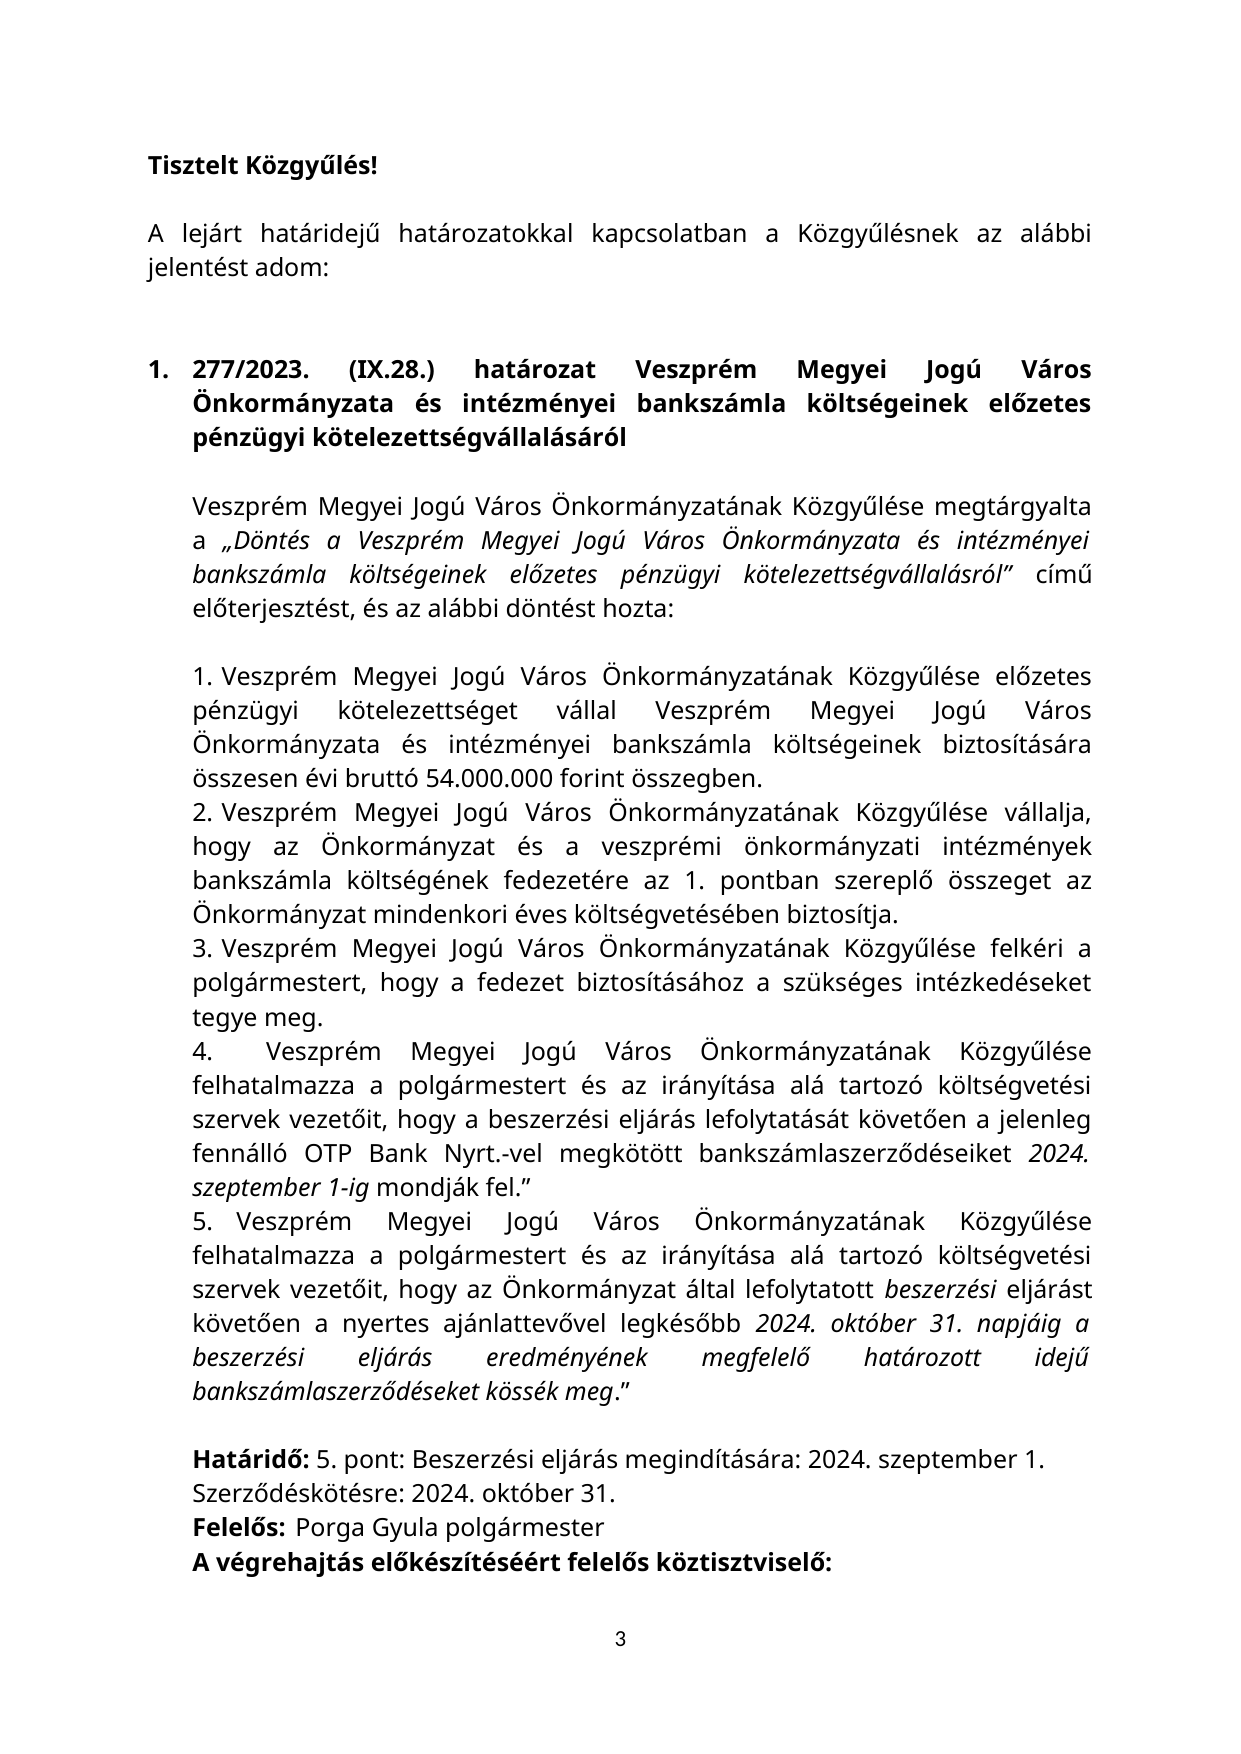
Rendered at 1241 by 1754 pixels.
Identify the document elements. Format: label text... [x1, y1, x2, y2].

list Veszprém Megyei Jogú Város Önkormányzatának Közgyűlése felhatalmazza a polgármestert és az irányítása alá tartozó költségvetési szervek vezetőit, hogy a beszerzési eljárás lefolytatását követően a jelenleg fennálló OTP Bank Nyrt.-vel megkötött bankszámlaszerződéseiket 2024. szeptember 1-ig mondják fel.” [192, 1033, 1093, 1203]
text Tisztelt Közgyűlés! [148, 148, 1093, 182]
list Veszprém Megyei Jogú Város Önkormányzatának Közgyűlése vállalja, hogy az Önkormányzat és a veszprémi önkormányzati intézmények bankszámla költségének fedezetére az 1. pontban szereplő összeget az Önkormányzat mindenkori éves költségvetésében biztosítja. [192, 795, 1093, 931]
list Veszprém Megyei Jogú Város Önkormányzatának Közgyűlése felhatalmazza a polgármestert és az irányítása alá tartozó költségvetési szervek vezetőit, hogy az Önkormányzat által lefolytatott beszerzési eljárást követően a nyertes ajánlattevővel legkésőbb 2024. október 31. napjáig a beszerzési eljárás eredményének megfelelő határozott idejű bankszámlaszerződéseket kössék meg.” [192, 1203, 1093, 1408]
list Veszprém Megyei Jogú Város Önkormányzatának Közgyűlése felkéri a polgármestert, hogy a fedezet biztosításához a szükséges intézkedéseket tegye meg. [192, 931, 1093, 1033]
text Határidő: 5. pont: Beszerzési eljárás megindítására: 2024. szeptember 1. [192, 1442, 1093, 1476]
text Szerződéskötésre: 2024. október 31. [192, 1476, 1093, 1510]
text Felelős: Porga Gyula polgármester [192, 1510, 1093, 1544]
text Veszprém Megyei Jogú Város Önkormányzatának Közgyűlése megtárgyalta a „Döntés a Veszprém Megyei Jogú Város Önkormányzata és intézményei bankszámla költségeinek előzetes pénzügyi kötelezettségvállalásról” című előterjesztést, és az alábbi döntést hozta: [192, 488, 1093, 624]
list 277/2023. (IX.28.) határozat Veszprém Megyei Jogú Város Önkormányzata és intézményei bankszámla költségeinek előzetes pénzügyi kötelezettségvállalásáról [148, 352, 1093, 454]
text A végrehajtás előkészítéséért felelős köztisztviselő: [192, 1544, 1107, 1578]
text A lejárt határidejű határozatokkal kapcsolatban a Közgyűlésnek az alábbi jelentést adom: [148, 216, 1093, 284]
list Veszprém Megyei Jogú Város Önkormányzatának Közgyűlése előzetes pénzügyi kötelezettséget vállal Veszprém Megyei Jogú Város Önkormányzata és intézményei bankszámla költségeinek biztosítására összesen évi bruttó 54.000.000 forint összegben. [192, 658, 1093, 795]
